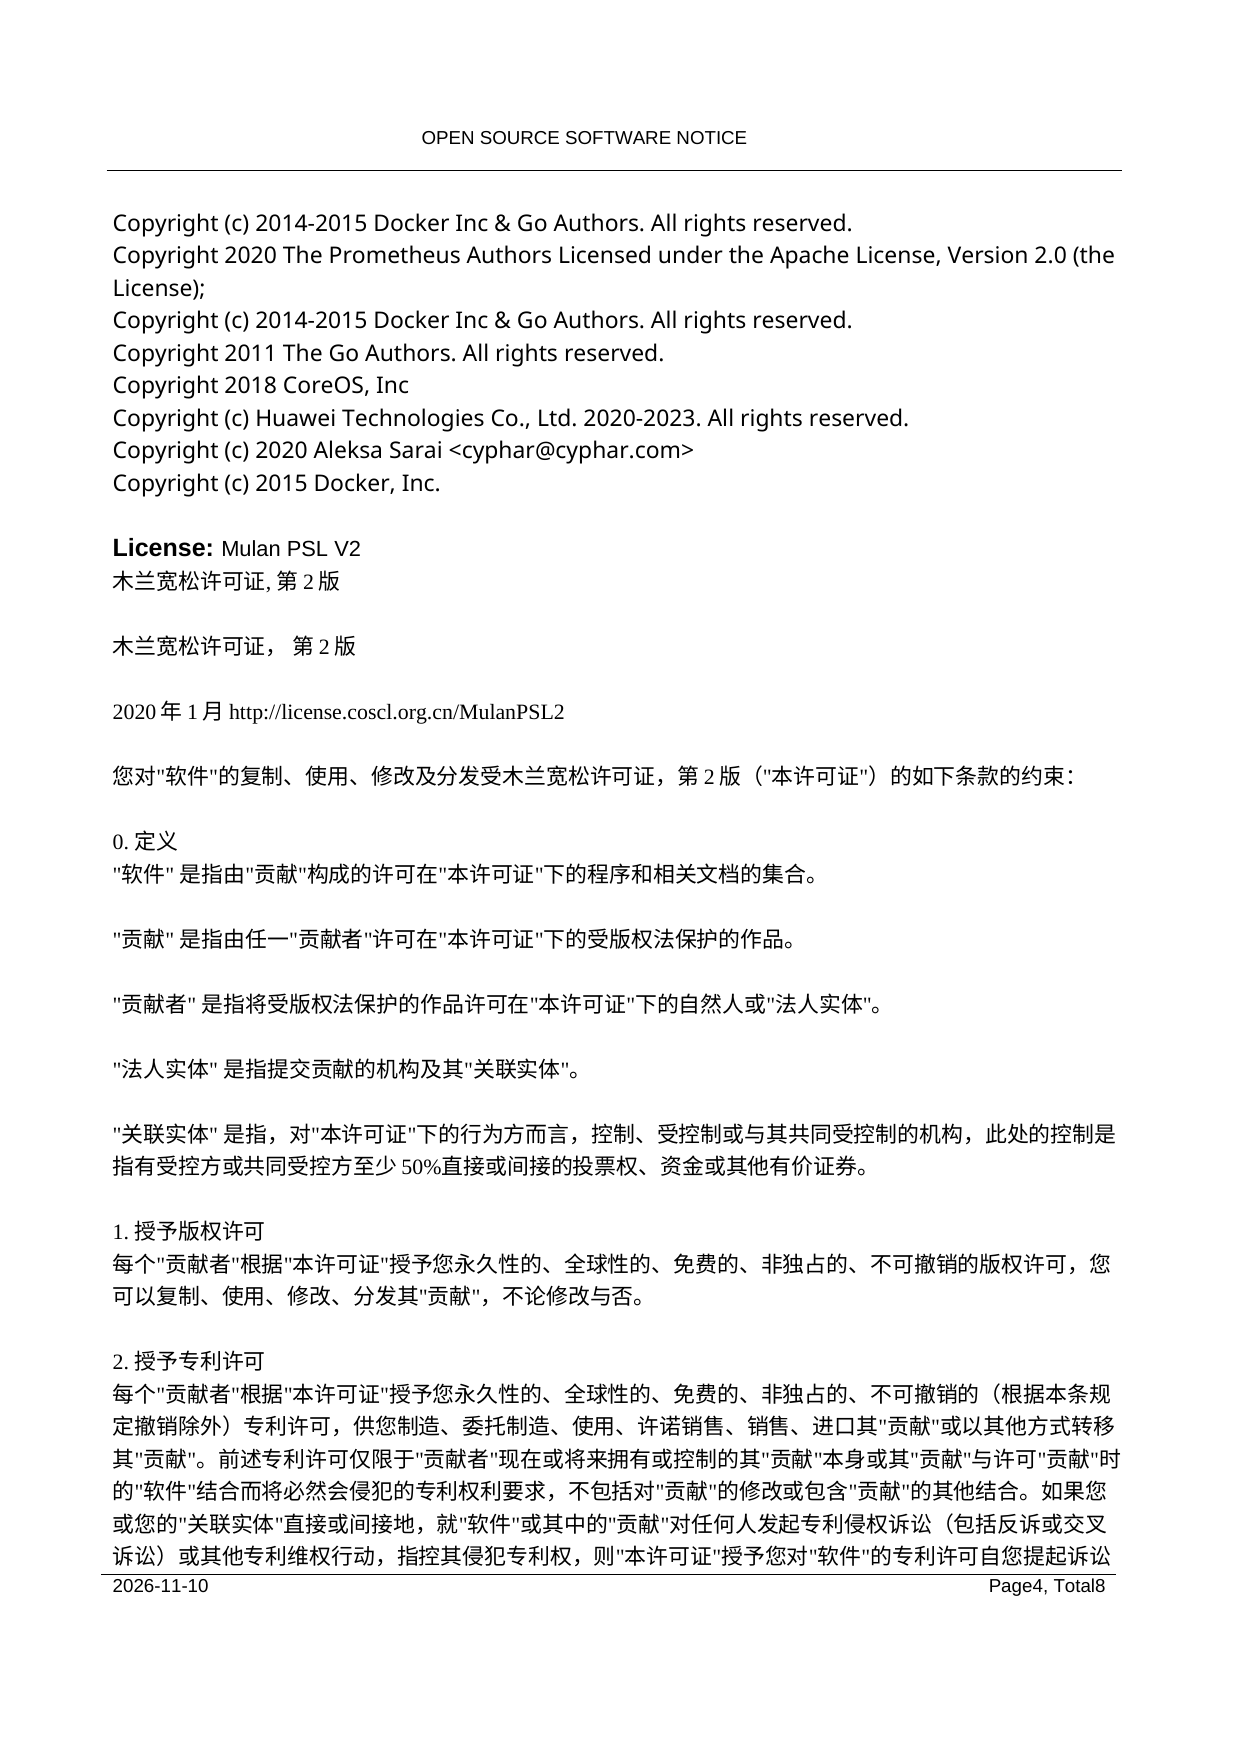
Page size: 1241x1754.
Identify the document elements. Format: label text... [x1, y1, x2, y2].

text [112, 206, 1128, 531]
text License: Mulan PSL V2 [112, 531, 1128, 564]
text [112, 564, 1128, 1571]
